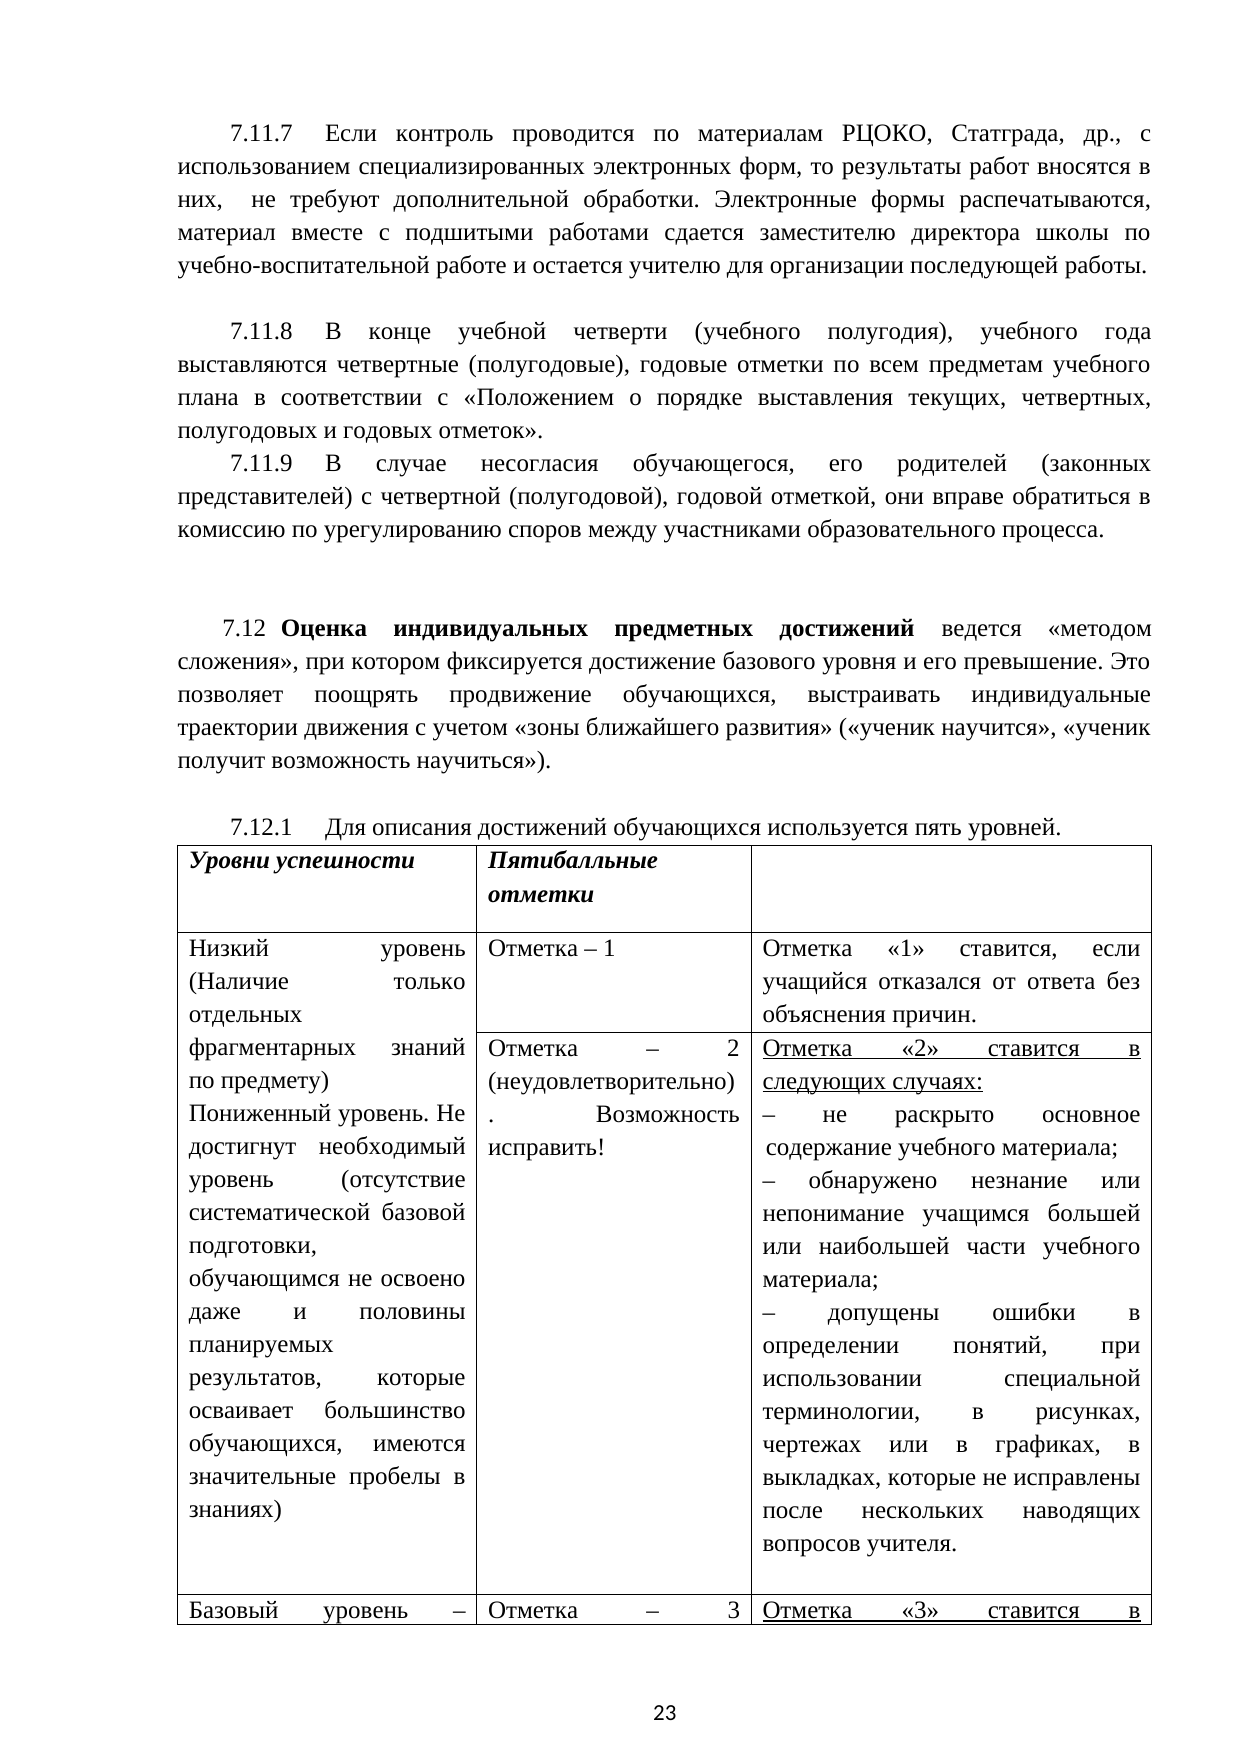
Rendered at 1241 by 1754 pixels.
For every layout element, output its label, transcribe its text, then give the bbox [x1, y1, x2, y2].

table_header [752, 846, 1151, 932]
table_cell Отметка «2» ставится в следующих случаях: – не раскрыто основное содержание учебного материала; – обнаружено незнание или непонимание учащимся большей или наибольшей части учебного материала; – допущены ошибки в определении понятий, при использовании специальной терминологии, в рисунках, чертежах или в графиках, в выкладках, которые не исправлены после нескольких наводящих вопросов учителя. [752, 1033, 1151, 1594]
table_cell Отметка – 2 (неудовлетворительно). Возможность исправить! [477, 1033, 751, 1594]
table_cell Отметка – 1 [477, 933, 751, 1032]
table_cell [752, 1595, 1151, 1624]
list Оценка индивидуальных предметных достижений ведется «методом сложения», при котором фиксируется достижение базового уровня и его превышение. Это позволяет поощрять продвижение обучающихся, выстраивать индивидуальные траектории движения с учетом «зоны ближайшего развития» («ученик научится», «ученик получит возможность научиться»). [177, 613, 1152, 774]
list В конце учебной четверти (учебного полугодия), учебного года выставляются четвертные (полугодовые), годовые отметки по всем предметам учебного плана в соответствии с «Положением о порядке выставления текущих, четвертных, полугодовых и годовых отметок». [177, 316, 1152, 444]
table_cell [178, 1595, 476, 1624]
list В случае несогласия обучающегося, его родителей (законных представителей) с четвертной (полугодовой), годовой отметкой, они вправе обратиться в комиссию по урегулированию споров между участниками образовательного процесса. [177, 448, 1152, 543]
table_header Пятибалльные отметки [477, 846, 751, 932]
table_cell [477, 1595, 751, 1624]
table_cell Низкий уровень (Наличие только отдельных фрагментарных знаний по предмету) Пониженный уровень. Не достигнут необходимый уровень (отсутствие систематической базовой подготовки, обучающимся не освоено даже и половины планируемых результатов, которые осваивает большинство обучающихся, имеются значительные пробелы в знаниях) [178, 933, 476, 1594]
table_header Уровни успешности [178, 846, 476, 932]
list Если контроль проводится по материалам РЦОКО, Статграда, др., с использованием специализированных электронных форм, то результаты работ вносятся в них, не требуют дополнительной обработки. Электронные формы распечатываются, материал вместе с подшитыми работами сдается заместителю директора школы по учебно-воспитательной работе и остается учителю для организации последующей работы. [177, 118, 1152, 279]
table_cell Отметка «1» ставится, если учащийся отказался от ответа без объяснения причин. [752, 933, 1151, 1032]
list Для описания достижений обучающихся используется пять уровней. [177, 812, 1152, 840]
